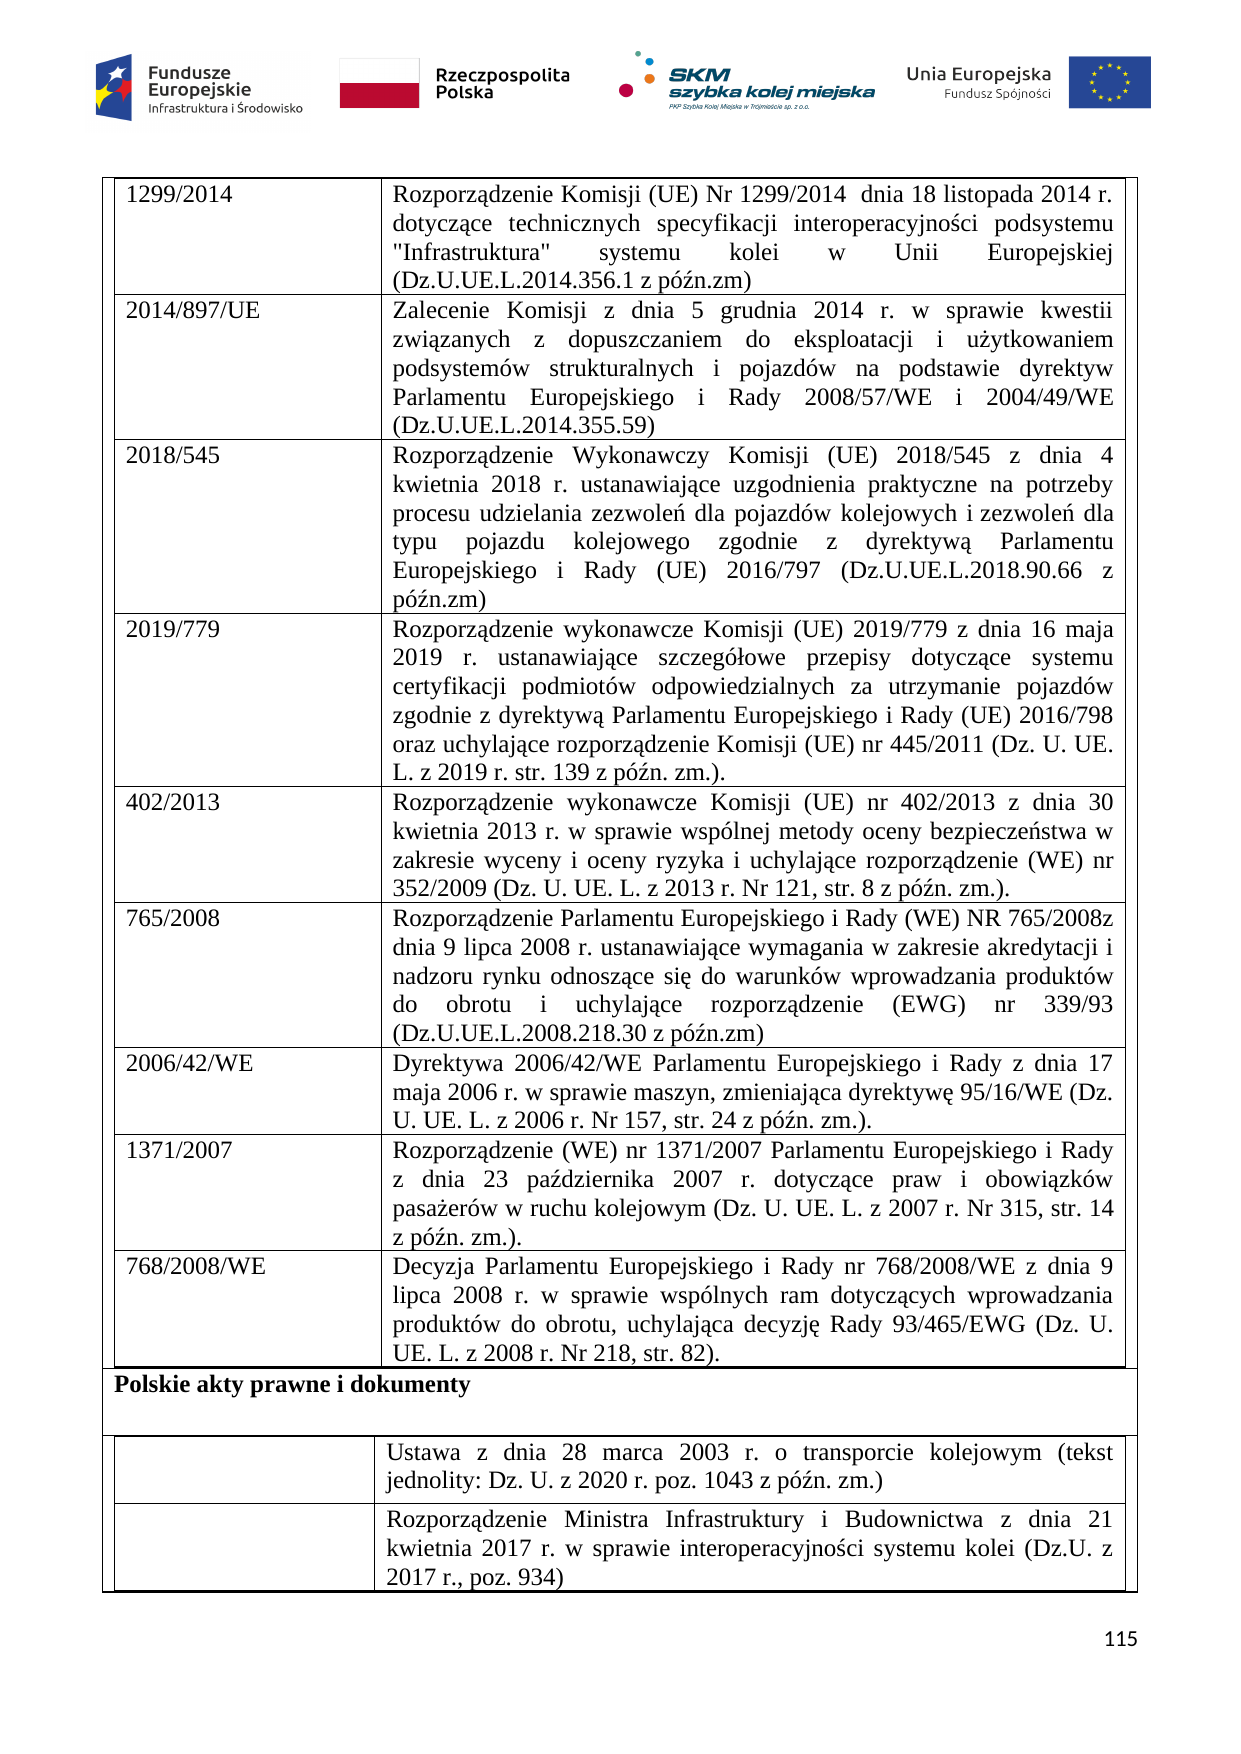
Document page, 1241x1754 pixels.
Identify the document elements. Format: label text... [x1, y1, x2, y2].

table_cell [115, 1135, 381, 1250]
table_cell [115, 1048, 381, 1134]
table_cell [382, 1048, 1125, 1134]
table_cell [103, 178, 114, 1368]
picture [889, 24, 1169, 141]
table_cell [382, 614, 1125, 786]
picture [322, 41, 587, 125]
table_cell [115, 179, 381, 294]
table_cell [115, 903, 381, 1047]
table_cell [375, 1437, 1125, 1503]
table_cell [375, 1504, 1125, 1590]
table_cell [382, 903, 1125, 1047]
table_cell [115, 787, 381, 902]
table_cell [115, 614, 381, 786]
table_cell [115, 295, 381, 439]
table_cell [382, 1135, 1125, 1250]
table_cell [115, 1251, 381, 1366]
table_cell [382, 1251, 1125, 1366]
picture [85, 51, 311, 133]
table_cell [115, 1437, 374, 1503]
table_cell [382, 787, 1125, 902]
picture [619, 51, 875, 110]
table_cell [1126, 178, 1137, 1368]
table_cell [382, 295, 1125, 439]
table_cell [382, 440, 1125, 613]
table_cell [382, 179, 1125, 294]
table_cell [1126, 1436, 1137, 1591]
table_cell [115, 440, 381, 613]
table_cell [115, 1504, 374, 1590]
table_cell [103, 1436, 114, 1591]
table_cell Polskie akty prawne i dokumenty [103, 1369, 1137, 1435]
